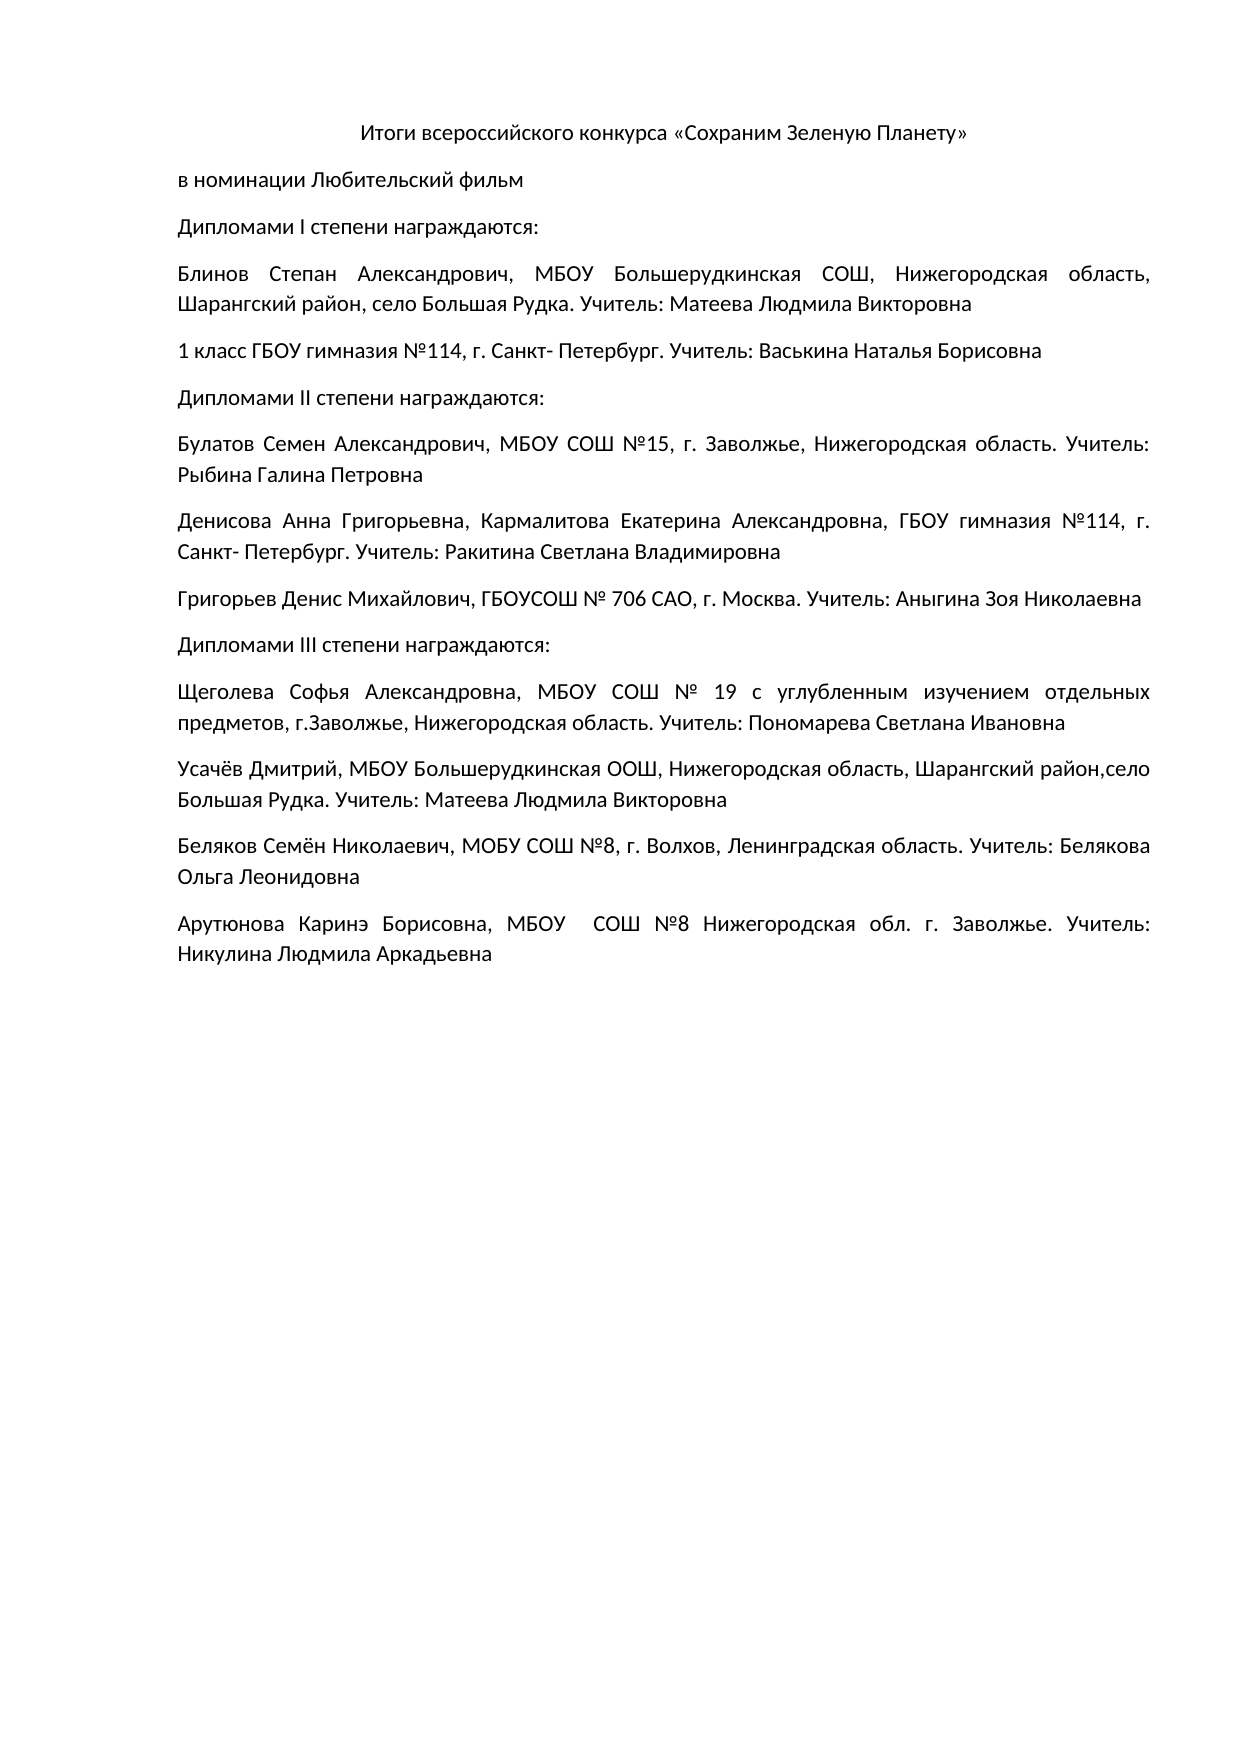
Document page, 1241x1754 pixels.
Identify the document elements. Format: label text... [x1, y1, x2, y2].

text Беляков Семён Николаевич, МОБУ СОШ №8, г. Волхов, Ленинградская область. Учитель: Белякова Ольга Леонидовна [177, 832, 1152, 890]
text Денисова Анна Григорьевна, Кармалитова Екатерина Александровна, ГБОУ гимназия №114, г. Санкт- Петербург. Учитель: Ракитина Светлана Владимировна [177, 507, 1152, 565]
text Дипломами ІІ степени награждаются: [177, 383, 1152, 411]
text Арутюнова Каринэ Борисовна, МБОУ СОШ №8 Нижегородская обл. г. Заволжье. Учитель: Никулина Людмила Аркадьевна [177, 909, 1152, 967]
text Григорьев Денис Михайлович, ГБОУСОШ № 706 САО, г. Москва. Учитель: Аныгина Зоя Николаевна [177, 584, 1152, 612]
text 1 класс ГБОУ гимназия №114, г. Санкт- Петербург. Учитель: Васькина Наталья Борисовна [177, 336, 1152, 364]
text Усачёв Дмитрий, МБОУ Большерудкинская ООШ, Нижегородская область, Шарангский район,село Большая Рудка. Учитель: Матеева Людмила Викторовна [177, 754, 1152, 813]
text Блинов Степан Александрович, МБОУ Большерудкинская СОШ, Нижегородская область, Шарангский район, село Большая Рудка. Учитель: Матеева Людмила Викторовна [177, 259, 1152, 317]
text Дипломами ІІІ степени награждаются: [177, 631, 1152, 659]
text Щеголева Софья Александровна, МБОУ СОШ № 19 с углубленным изучением отдельных предметов, г.Заволжье, Нижегородская область. Учитель: Пономарева Светлана Ивановна [177, 677, 1152, 736]
text Итоги всероссийского конкурса «Сохраним Зеленую Планету» [177, 118, 1152, 146]
text Дипломами І степени награждаются: [177, 212, 1152, 240]
text в номинации Любительский фильм [177, 165, 1152, 193]
text Булатов Семен Александрович, МБОУ СОШ №15, г. Заволжье, Нижегородская область. Учитель: Рыбина Галина Петровна [177, 429, 1152, 488]
